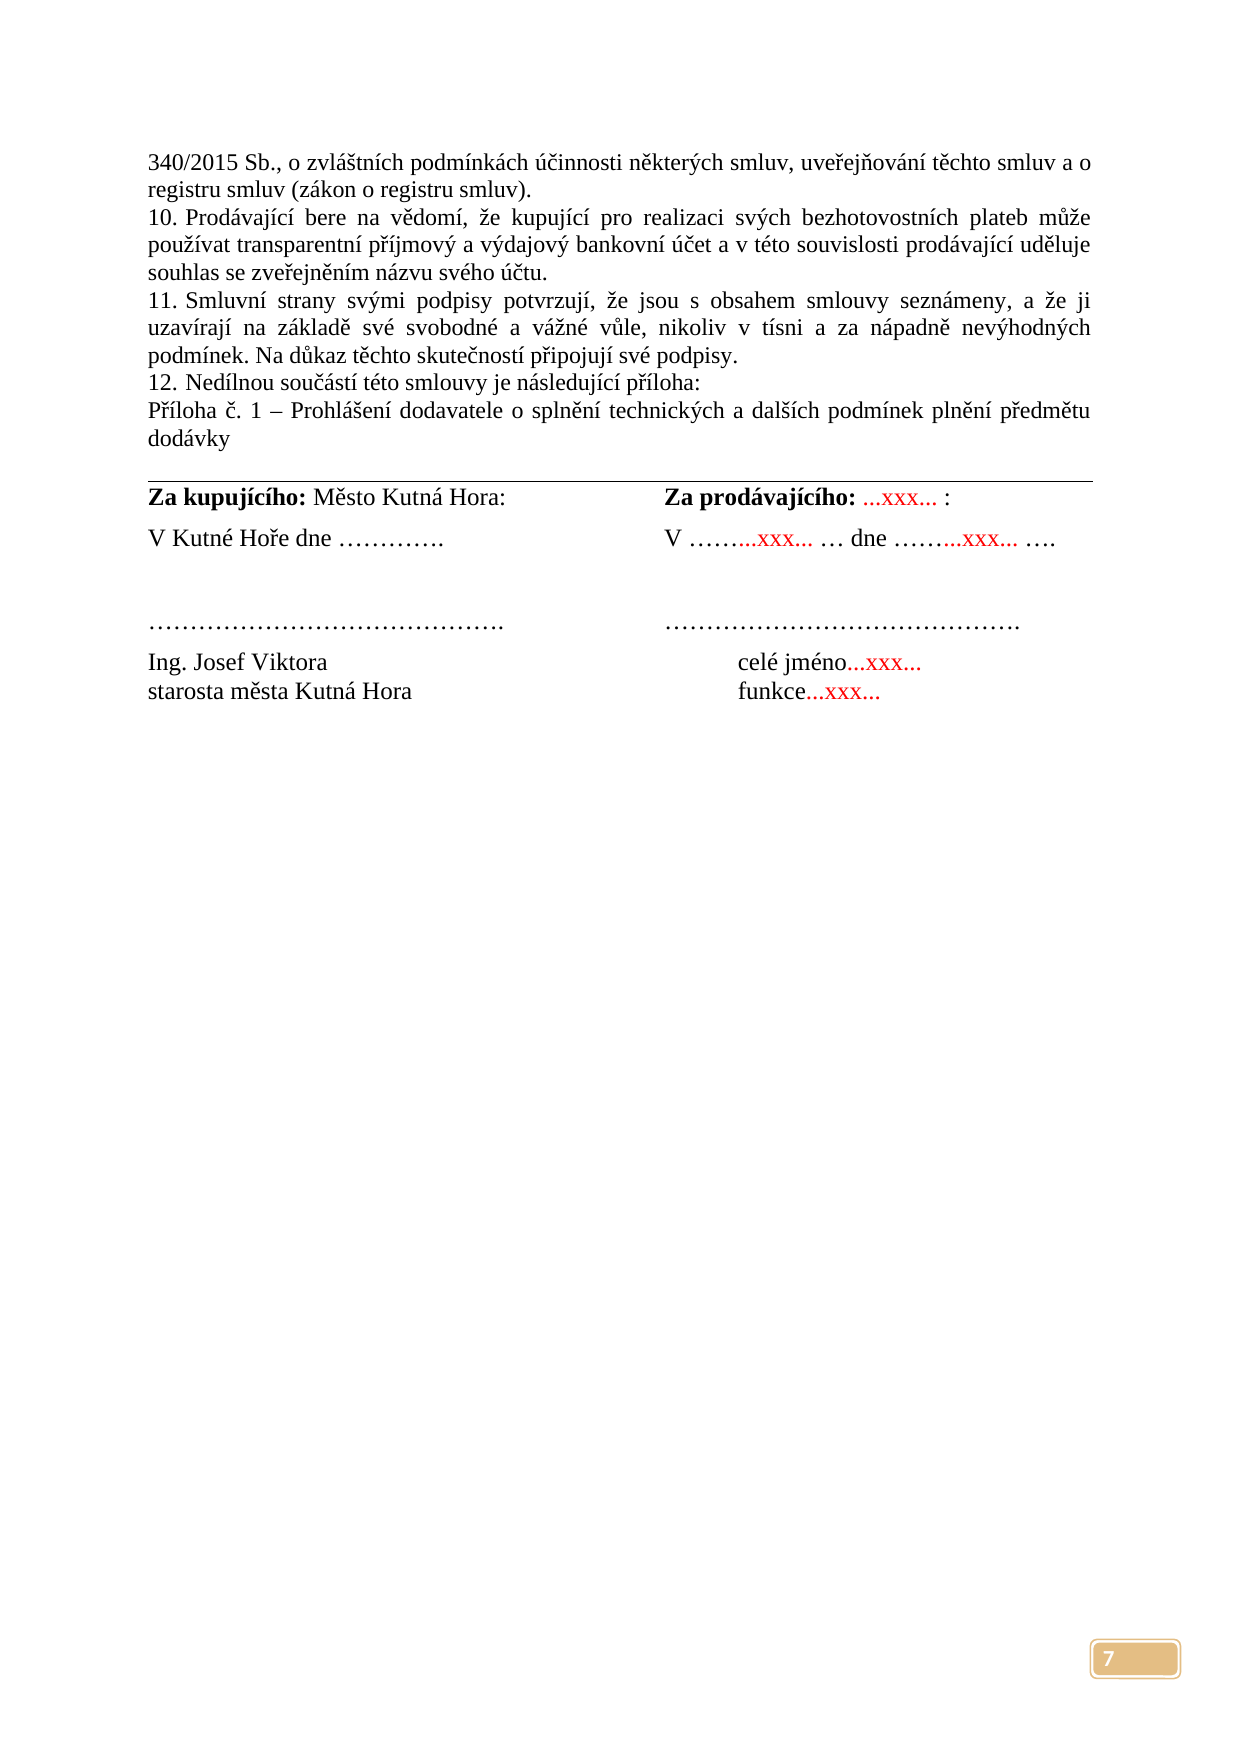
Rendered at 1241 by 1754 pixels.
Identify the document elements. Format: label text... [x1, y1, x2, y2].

text starosta města Kutná Hora funkce...xxx... [148, 676, 1093, 704]
text V Kutné Hoře dne …………. V ……...xxx... … dne ……...xxx... …. [148, 523, 1093, 552]
text Ing. Josef Viktora celé jméno...xxx... [148, 647, 1093, 676]
text ……………………………………. ……………………………………. [148, 606, 1093, 634]
text Příloha č. 1 – Prohlášení dodavatele o splnění technických a dalších podmínek plnění předmětu dodávky [148, 396, 1093, 451]
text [148, 148, 1093, 203]
text 11. Smluvní strany svými podpisy potvrzují, že jsou s obsahem smlouvy seznámeny, a že ji uzavírají na základě své svobodné a vážné vůle, nikoliv v tísni a za nápadně nevýhodných podmínek. Na důkaz těchto skutečností připojují své podpisy. [148, 286, 1093, 368]
text 10. Prodávající bere na vědomí, že kupující pro realizaci svých bezhotovostních plateb může používat transparentní příjmový a výdajový bankovní účet a v této souvislosti prodávající uděluje souhlas se zveřejněním názvu svého účtu. [148, 203, 1093, 286]
text Za kupujícího: Město Kutná Hora: Za prodávajícího: ...xxx... : [148, 482, 1093, 511]
text 12. Nedílnou součástí této smlouvy je následující příloha: [148, 368, 1093, 396]
